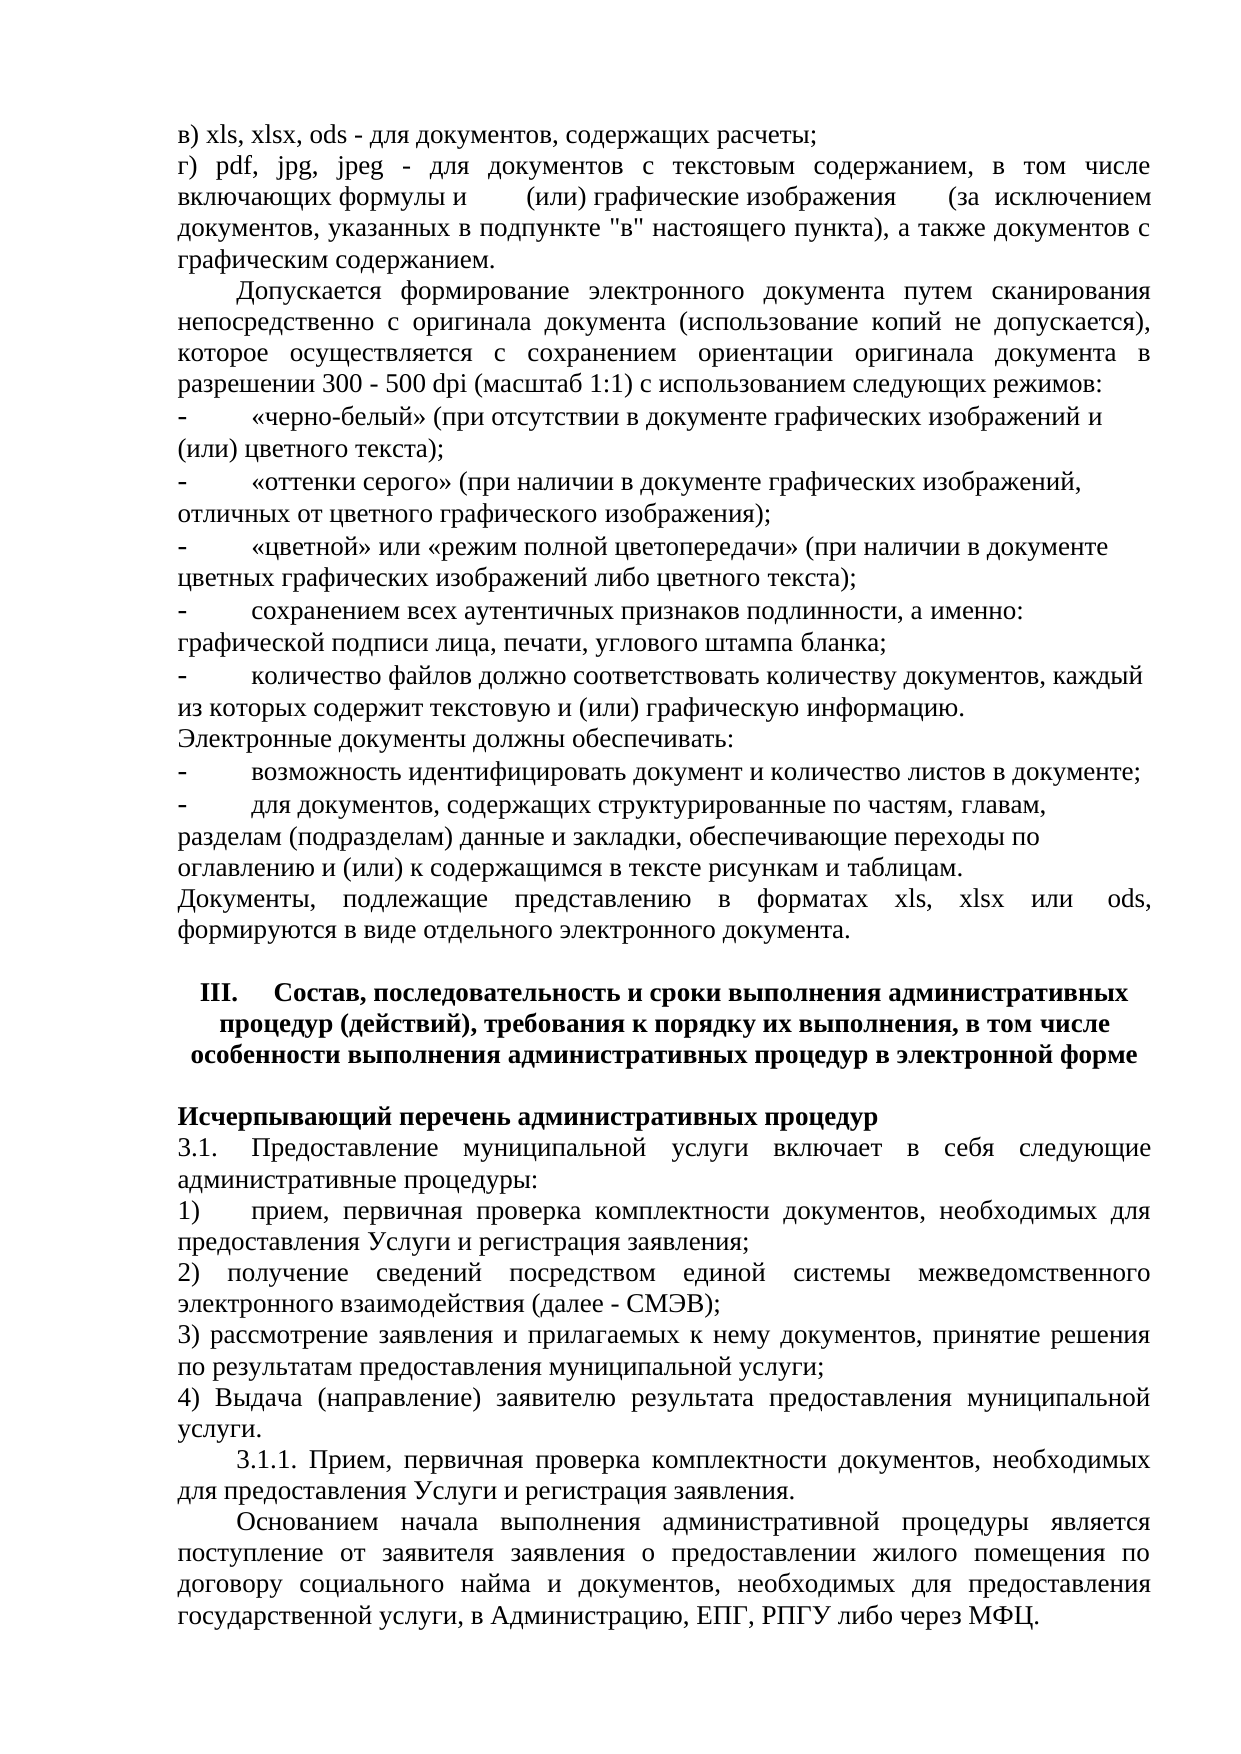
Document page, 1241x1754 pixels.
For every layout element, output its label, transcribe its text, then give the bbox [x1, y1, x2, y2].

text 3.1.1. Прием, первичная проверка комплектности документов, необходимых для предоставления Услуги и регистрация заявления. [177, 1443, 1152, 1505]
list Исчерпывающий перечень административных процедур [177, 1100, 1152, 1132]
text Допускается формирование электронного документа путем сканирования непосредственно с оригинала документа (использование копий не допускается), которое осуществляется с сохранением ориентации оригинала документа в разрешении 300 - 500 dpi (масштаб 1:1) с использованием следующих режимов: [177, 274, 1152, 398]
list «цветной» или «режим полной цветопередачи» (при наличии в документе цветных графических изображений либо цветного текста); [177, 528, 1152, 592]
list Предоставление муниципальной услуги включает в себя следующие административные процедуры: [177, 1132, 1152, 1194]
list для документов, содержащих структурированные по частям, главам, разделам (подразделам) данные и закладки, обеспечивающие переходы по оглавлению и (или) к содержащимся в тексте рисункам и таблицам. [177, 787, 1152, 882]
list «черно-белый» (при отсутствии в документе графических изображений и [177, 398, 1152, 432]
text Документы, подлежащие представлению в форматах xls, xlsx или ods, формируются в виде отдельного электронного документа. [177, 882, 1152, 945]
text (или) цветного текста); [177, 432, 1152, 463]
list возможность идентифицировать документ и количество листов в документе; [177, 753, 1152, 787]
text 4) Выдача (направление) заявителю результата предоставления муниципальной услуги. [177, 1381, 1152, 1443]
text 2) получение сведений посредством единой системы межведомственного электронного взаимодействия (далее - СМЭВ); [177, 1256, 1152, 1318]
text в) xls, xlsx, ods - для документов, содержащих расчеты; [177, 118, 1152, 149]
list Состав, последовательность и сроки выполнения административных процедур (действий), требования к порядку их выполнения, в том числе особенности выполнения административных процедур в электронной форме [177, 976, 1152, 1069]
list количество файлов должно соответствовать количеству документов, каждый из которых содержит текстовую и (или) графическую информацию. [177, 657, 1152, 722]
text Основанием начала выполнения административной процедуры является поступление от заявителя заявления о предоставлении жилого помещения по договору социального найма и документов, необходимых для предоставления государственной услуги, в Администрацию, ЕПГ, РПГУ либо через МФЦ. [177, 1505, 1152, 1630]
text 3) рассмотрение заявления и прилагаемых к нему документов, принятие решения по результатам предоставления муниципальной услуги; [177, 1318, 1152, 1381]
list «оттенки серого» (при наличии в документе графических изображений, отличных от цветного графического изображения); [177, 463, 1152, 528]
text Электронные документы должны обеспечивать: [177, 722, 1152, 753]
text 1) прием, первичная проверка комплектности документов, необходимых для предоставления Услуги и регистрация заявления; [177, 1194, 1152, 1256]
text г) pdf, jpg, jpeg - для документов с текстовым содержанием, в том числе включающих формулы и (или) графические изображения (за исключением документов, указанных в подпункте "в" настоящего пункта), а также документов с графическим содержанием. [177, 149, 1152, 274]
list сохранением всех аутентичных признаков подлинности, а именно: графической подписи лица, печати, углового штампа бланка; [177, 592, 1152, 657]
